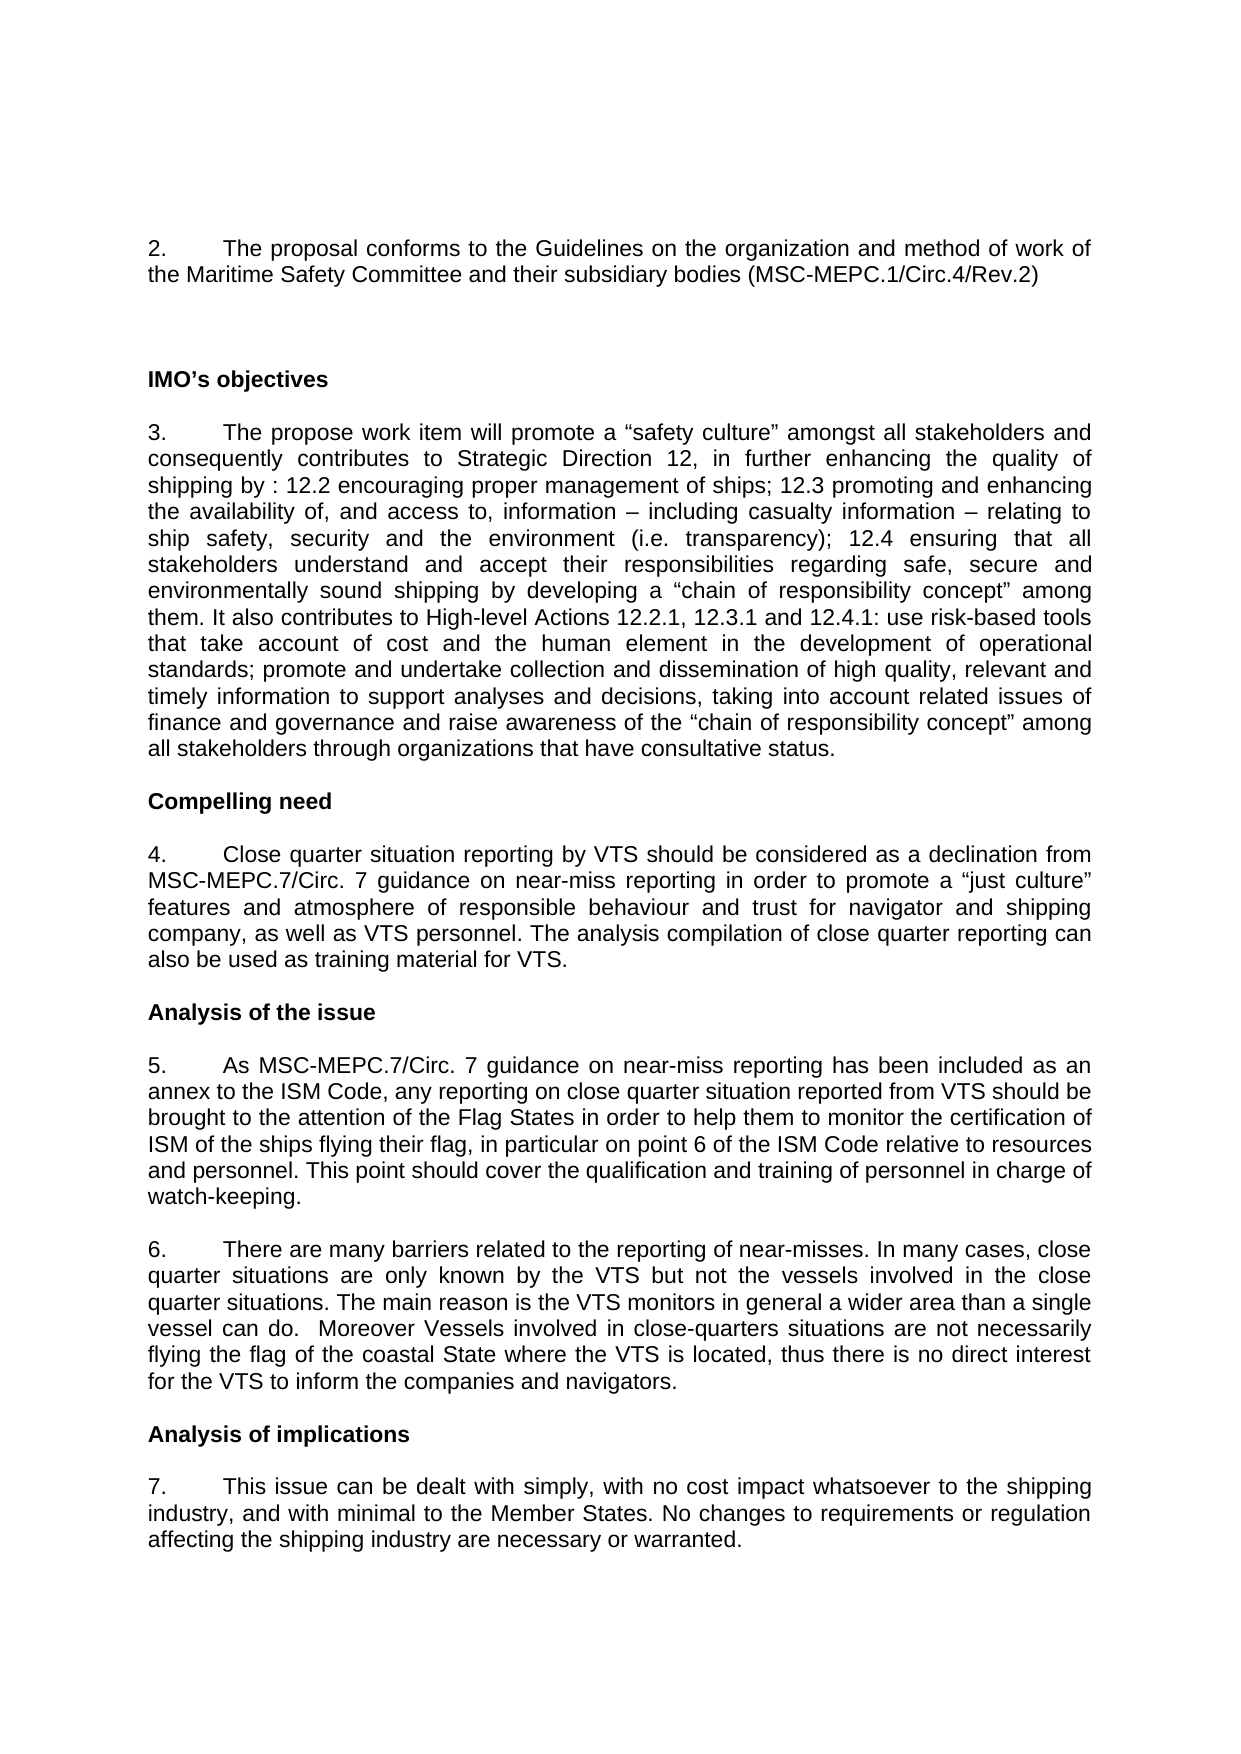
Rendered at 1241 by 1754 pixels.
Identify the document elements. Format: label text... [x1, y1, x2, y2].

text Analysis of the issue [148, 999, 1093, 1025]
text 7. This issue can be dealt with simply, with no cost impact whatsoever to the shipping industry, and with minimal to the Member States. No changes to requirements or regulation affecting the shipping industry are necessary or warranted. [148, 1473, 1093, 1552]
text 4. Close quarter situation reporting by VTS should be considered as a declination from MSC-MEPC.7/Circ. 7 guidance on near-miss reporting in order to promote a “just culture” features and atmosphere of responsible behaviour and trust for navigator and shipping company, as well as VTS personnel. The analysis compilation of close quarter reporting can also be used as training material for VTS. [148, 841, 1093, 972]
text Analysis of implications [148, 1421, 1093, 1447]
text 2. The proposal conforms to the Guidelines on the organization and method of work of the Maritime Safety Committee and their subsidiary bodies (MSC-MEPC.1/Circ.4/Rev.2) [148, 234, 1093, 287]
text 6. There are many barriers related to the reporting of near-misses. In many cases, close quarter situations are only known by the VTS but not the vessels involved in the close quarter situations. The main reason is the VTS monitors in general a wider area than a single vessel can do. Moreover Vessels involved in close-quarters situations are not necessarily flying the flag of the coastal State where the VTS is located, thus there is no direct interest for the VTS to inform the companies and navigators. [148, 1236, 1093, 1394]
text 5. As MSC-MEPC.7/Circ. 7 guidance on near-miss reporting has been included as an annex to the ISM Code, any reporting on close quarter situation reported from VTS should be brought to the attention of the Flag States in order to help them to monitor the certification of ISM of the ships flying their flag, in particular on point 6 of the ISM Code relative to resources and personnel. This point should cover the qualification and training of personnel in charge of watch-keeping. [148, 1052, 1093, 1210]
text Compelling need [148, 788, 1093, 814]
text IMO’s objectives [148, 366, 1093, 393]
text 3. The propose work item will promote a “safety culture” amongst all stakeholders and consequently contributes to Strategic Direction 12, in further enhancing the quality of shipping by : 12.2 encouraging proper management of ships; 12.3 promoting and enhancing the availability of, and access to, information – including casualty information – relating to ship safety, security and the environment (i.e. transparency); 12.4 ensuring that all stakeholders understand and accept their responsibilities regarding safe, secure and environmentally sound shipping by developing a “chain of responsibility concept” among them. It also contributes to High-level Actions 12.2.1, 12.3.1 and 12.4.1: use risk-based tools that take account of cost and the human element in the development of operational standards; promote and undertake collection and dissemination of high quality, relevant and timely information to support analyses and decisions, taking into account related issues of finance and governance and raise awareness of the “chain of responsibility concept” among all stakeholders through organizations that have consultative status. [148, 419, 1093, 762]
